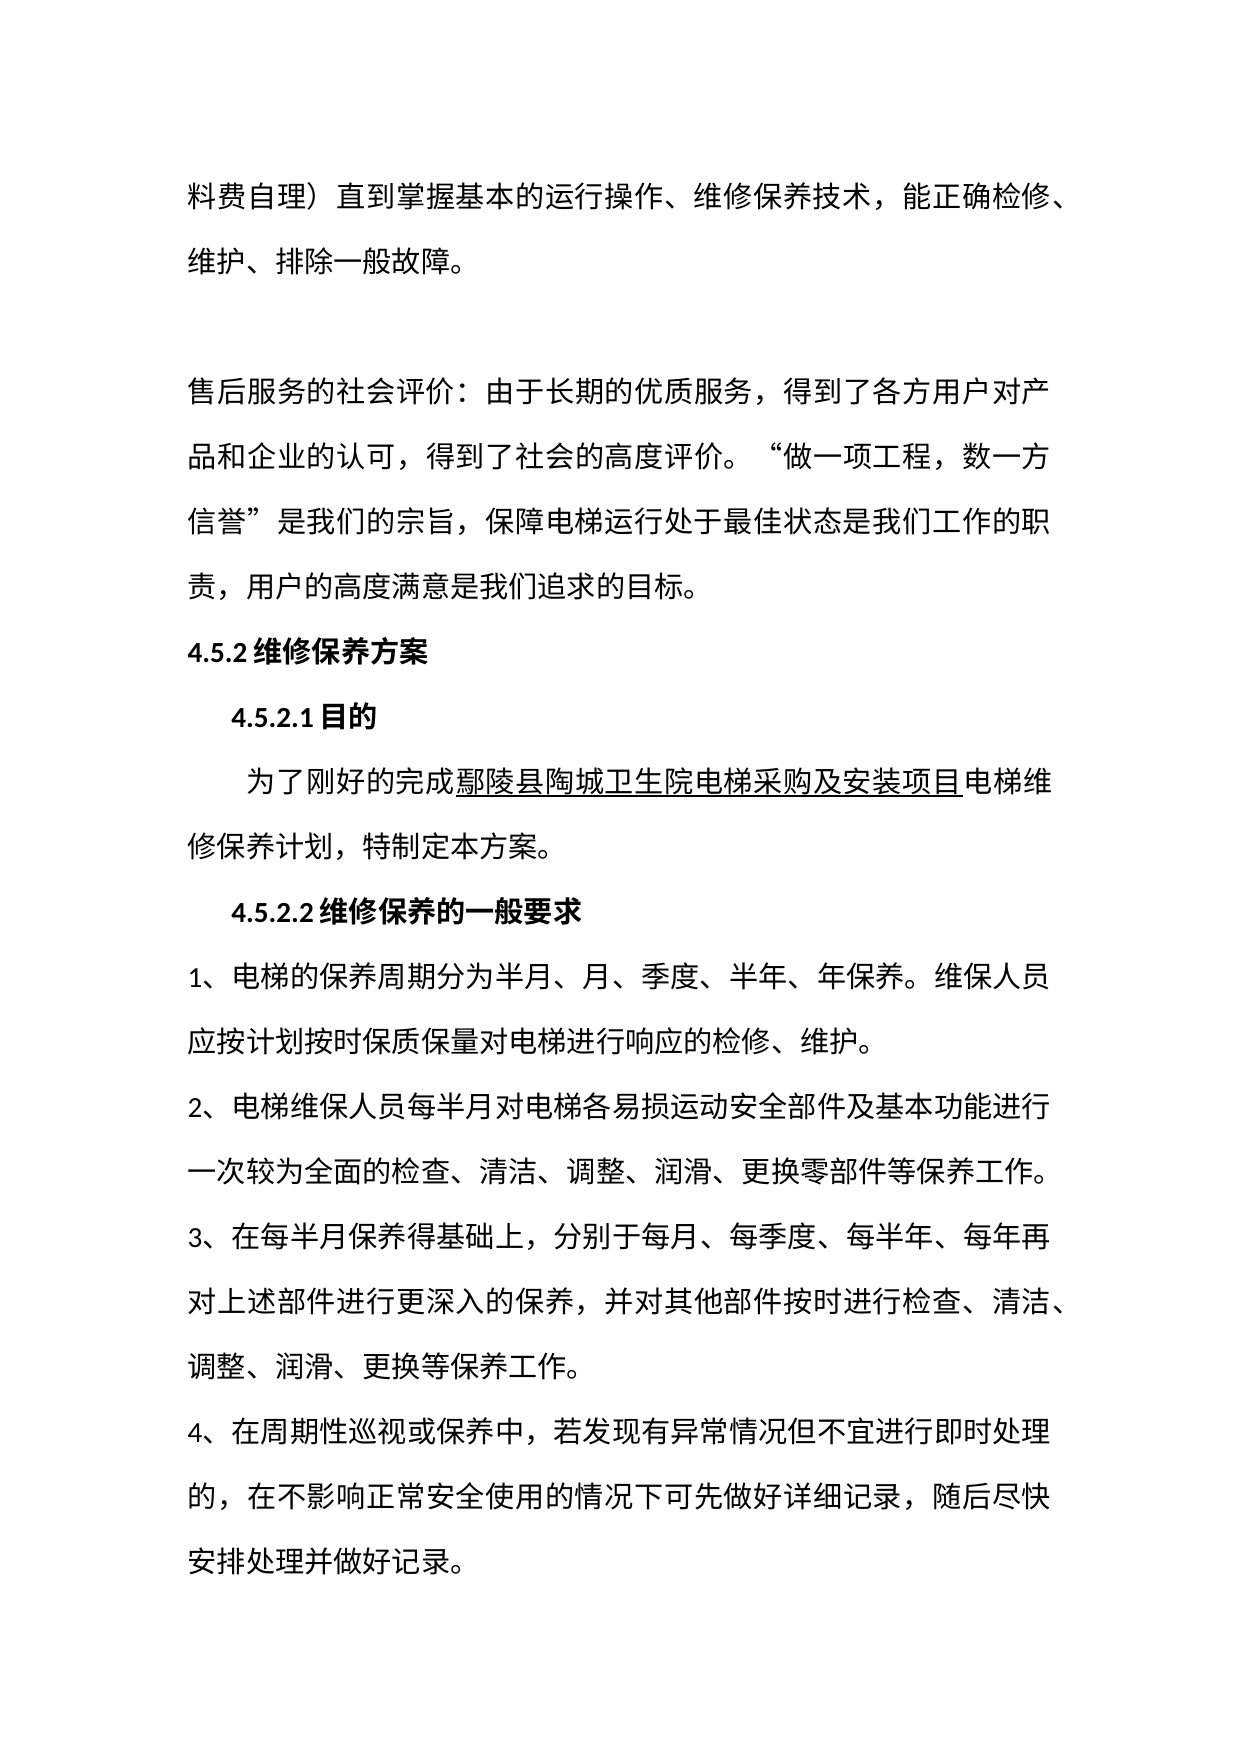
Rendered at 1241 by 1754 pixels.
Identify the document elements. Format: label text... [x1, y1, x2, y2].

text 为了刚好的完成鄢陵县陶城卫生院电梯采购及安装项目电梯维修保养计划，特制定本方案。 [187, 747, 1053, 877]
list 售后服务的社会评价：由于长期的优质服务，得到了各方用户对产品和企业的认可，得到了社会的高度评价。“做一项工程，数一方信誉”是我们的宗旨，保障电梯运行处于最佳状态是我们工作的职责，用户的高度满意是我们追求的目标。 [187, 357, 1053, 617]
list 电梯维保人员每半月对电梯各易损运动安全部件及基本功能进行一次较为全面的检查、清洁、调整、润滑、更换零部件等保养工作。 [187, 1072, 1053, 1202]
list 在周期性巡视或保养中，若发现有异常情况但不宜进行即时处理的，在不影响正常安全使用的情况下可先做好详细记录，随后尽快安排处理并做好记录。 [187, 1397, 1053, 1592]
text 4.5.2维修保养方案 [187, 617, 1053, 682]
text 4.5.2.1目的 [187, 682, 1053, 747]
list 电梯的保养周期分为半月、月、季度、半年、年保养。维保人员应按计划按时保质保量对电梯进行响应的检修、维护。 [187, 942, 1053, 1072]
text 4.5.2.2维修保养的一般要求 [187, 877, 1053, 942]
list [187, 162, 1053, 292]
list 在每半月保养得基础上，分别于每月、每季度、每半年、每年再对上述部件进行更深入的保养，并对其他部件按时进行检查、清洁、调整、润滑、更换等保养工作。 [187, 1202, 1053, 1397]
